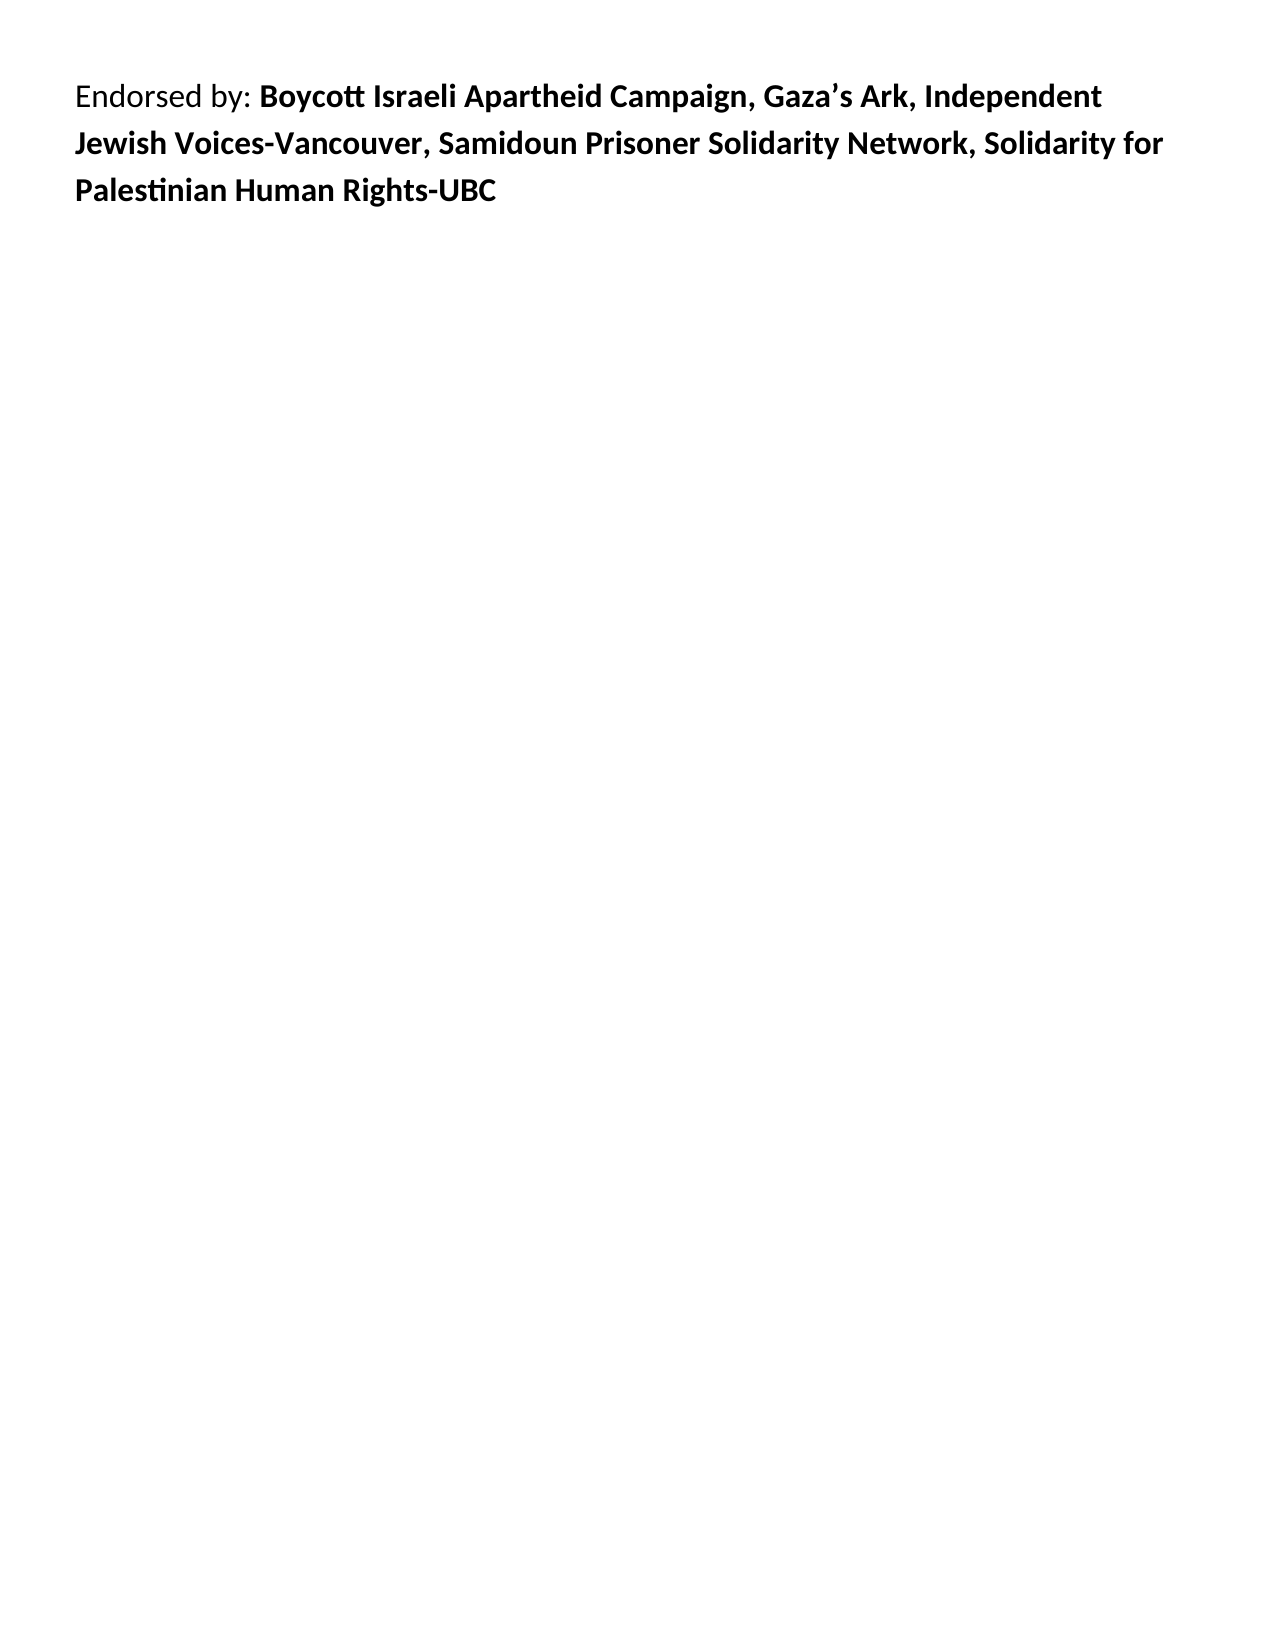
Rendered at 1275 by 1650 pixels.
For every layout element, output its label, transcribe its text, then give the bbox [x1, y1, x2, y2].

text Endorsed by: Boycott Israeli Apartheid Campaign, Gaza’s Ark, Independent Jewish Voices-Vancouver, Samidoun Prisoner Solidarity Network, Solidarity for Palestinian Human Rights-UBC [75, 75, 1200, 241]
